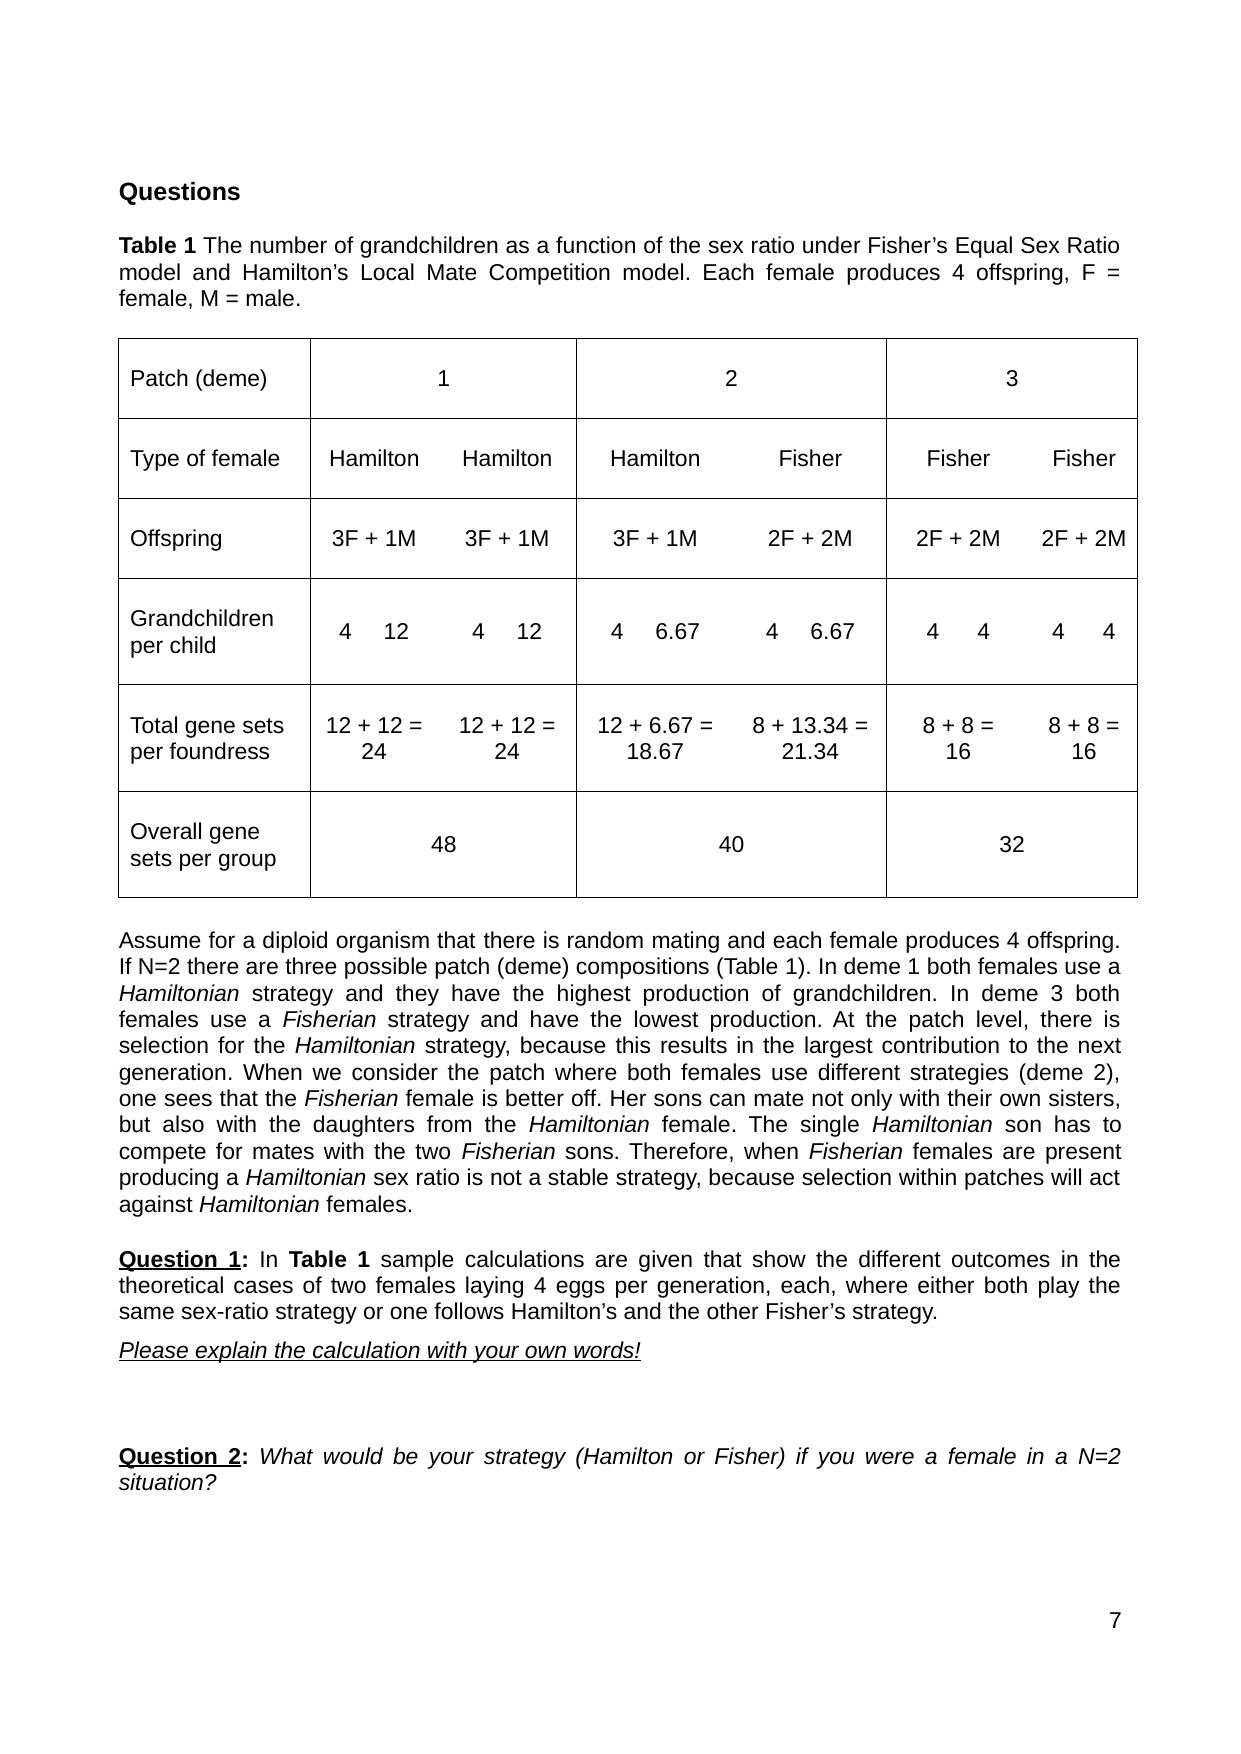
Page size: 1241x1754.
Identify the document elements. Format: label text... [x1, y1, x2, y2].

table_cell 2F + 2M [887, 499, 1030, 578]
table_cell 40 [577, 792, 886, 897]
table_cell 4 4 [1030, 579, 1137, 684]
table_cell Fisher [734, 419, 886, 498]
table_cell Hamilton [311, 419, 437, 498]
table_cell 4 6.67 [734, 579, 886, 684]
table_cell Type of female [119, 419, 310, 498]
table_cell 8 + 13.34 = 21.34 [734, 685, 886, 791]
table_cell 4 6.67 [577, 579, 734, 684]
table_header 2 [577, 339, 886, 418]
table_cell 3F + 1M [438, 499, 576, 578]
table_cell Hamilton [438, 419, 576, 498]
table_cell 4 12 [311, 579, 437, 684]
table_cell 2F + 2M [734, 499, 886, 578]
table_header Patch (deme) [119, 339, 310, 418]
table_cell 4 12 [438, 579, 576, 684]
table_cell 12 + 6.67 = 18.67 [577, 685, 734, 791]
text Please explain the calculation with your own words! [118, 1337, 1122, 1363]
table_cell 12 + 12 = 24 [438, 685, 576, 791]
table_cell 2F + 2M [1030, 499, 1137, 578]
text Table 1 The number of grandchildren as a function of the sex ratio under Fisher’s Equal Sex Ratio model and Hamilton’s Local Mate Competition model. Each female produces 4 offspring, F = female, M = male. [118, 232, 1122, 311]
table_cell Hamilton [577, 419, 734, 498]
table_cell Overall gene sets per group [119, 792, 310, 897]
text Question 2: What would be your strategy (Hamilton or Fisher) if you were a female in a N=2 situation? [118, 1443, 1122, 1495]
table_cell 32 [887, 792, 1137, 897]
table_cell 12 + 12 = 24 [311, 685, 437, 791]
table_cell Fisher [887, 419, 1030, 498]
text Question 1: In Table 1 sample calculations are given that show the different outcomes in the theoretical cases of two females laying 4 eggs per generation, each, where either both play the same sex-ratio strategy or one follows Hamilton’s and the other Fisher’s strategy. [118, 1246, 1122, 1325]
table_cell 4 4 [887, 579, 1030, 684]
table_cell 8 + 8 = 16 [887, 685, 1030, 791]
text Assume for a diploid organism that there is random mating and each female produces 4 offspring. If N=2 there are three possible patch (deme) compositions (Table 1). In deme 1 both females use a Hamiltonian strategy and they have the highest production of grandchildren. In deme 3 both females use a Fisherian strategy and have the lowest production. At the patch level, there is selection for the Hamiltonian strategy, because this results in the largest contribution to the next generation. When we consider the patch where both females use different strategies (deme 2), one sees that the Fisherian female is better off. Her sons can mate not only with their own sisters, but also with the daughters from the Hamiltonian female. The single Hamiltonian son has to compete for mates with the two Fisherian sons. Therefore, when Fisherian females are present producing a Hamiltonian sex ratio is not a stable strategy, because selection within patches will act against Hamiltonian females. [118, 927, 1122, 1217]
table_header 1 [311, 339, 576, 418]
table_cell 3F + 1M [311, 499, 437, 578]
table_cell 3F + 1M [577, 499, 734, 578]
table_cell Offspring [119, 499, 310, 578]
table_cell Grandchildren per child [119, 579, 310, 684]
table_cell Fisher [1030, 419, 1137, 498]
table_cell 48 [311, 792, 576, 897]
text Questions [118, 177, 1122, 206]
table_cell Total gene sets per foundress [119, 685, 310, 791]
table_header 3 [887, 339, 1137, 418]
table_cell 8 + 8 = 16 [1030, 685, 1137, 791]
